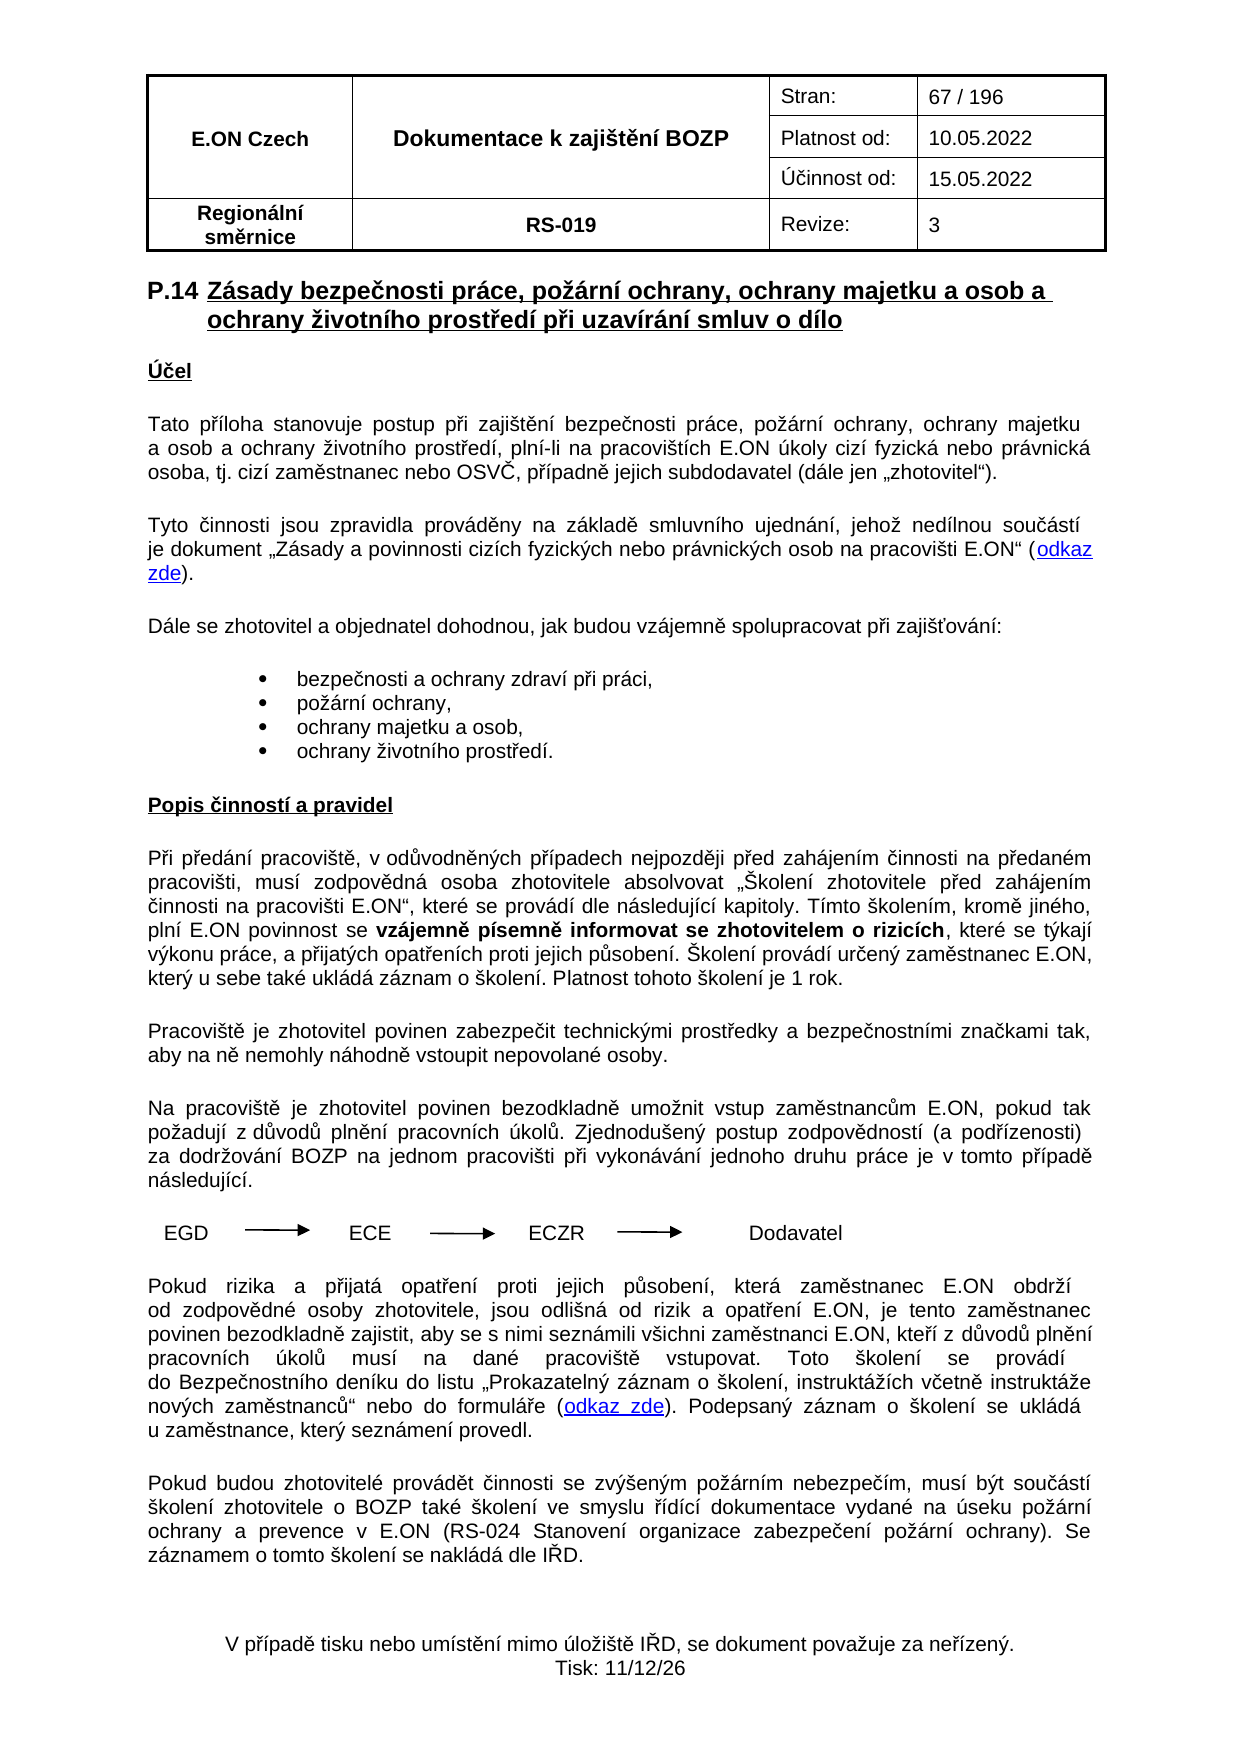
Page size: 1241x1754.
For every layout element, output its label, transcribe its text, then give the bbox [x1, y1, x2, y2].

text Pokud rizika a přijatá opatření proti jejich působení, která zaměstnanec E.ON obdrží od zodpovědné osoby zhotovitele, jsou odlišná od rizik a opatření E.ON, je tento zaměstnanec povinen bezodkladně zajistit, aby se s nimi seznámili všichni zaměstnanci E.ON, kteří z důvodů plnění pracovních úkolů musí na dané pracoviště vstupovat. Toto školení se provádí do Bezpečnostního deníku do listu „Prokazatelný záznam o školení, instruktážích včetně instruktáže nových zaměstnanců“ nebo do formuláře (odkaz zde). Podepsaný záznam o školení se ukládá u zaměstnance, který seznámení provedl. [148, 1274, 1092, 1441]
text Zásady bezpečnosti práce, požární ochrany, ochrany majetku a osob a ochrany životního prostředí při uzavírání smluv o dílo [147, 276, 1092, 334]
list ochrany životního prostředí. [259, 739, 1092, 763]
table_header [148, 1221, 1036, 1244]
text Tyto činnosti jsou zpravidla prováděny na základě smluvního ujednání, jehož nedílnou součástí je dokument „Zásady a povinnosti cizích fyzických nebo právnických osob na pracovišti E.ON“ (odkaz zde). [148, 513, 1092, 585]
text Dále se zhotovitel a objednatel dohodnou, jak budou vzájemně spolupracovat při zajišťování: [148, 614, 1092, 638]
text Pokud budou zhotovitelé provádět činnosti se zvýšeným požárním nebezpečím, musí být součástí školení zhotovitele o BOZP také školení ve smyslu řídící dokumentace vydané na úseku požární ochrany a prevence v E.ON (RS-024 Stanovení organizace zabezpečení požární ochrany). Se záznamem o tomto školení se nakládá dle IŘD. [148, 1471, 1092, 1566]
text Při předání pracoviště, v odůvodněných případech nejpozději před zahájením činnosti na předaném pracovišti, musí zodpovědná osoba zhotovitele absolvovat „Školení zhotovitele před zahájením činnosti na pracovišti E.ON“, které se provádí dle následující kapitoly. Tímto školením, kromě jiného, plní E.ON povinnost se vzájemně písemně informovat se zhotovitelem o rizicích, které se týkají výkonu práce, a přijatých opatřeních proti jejich působení. Školení provádí určený zaměstnanec E.ON, který u sebe také ukládá záznam o školení. Platnost tohoto školení je 1 rok. [148, 846, 1092, 989]
title Účel [148, 359, 1092, 383]
list požární ochrany, [259, 691, 1092, 715]
text Popis činností a pravidel [148, 792, 1092, 816]
text Na pracoviště je zhotovitel povinen bezodkladně umožnit vstup zaměstnancům E.ON, pokud tak požadují z důvodů plnění pracovních úkolů. Zjednodušený postup zodpovědností (a podřízenosti) za dodržování BOZP na jednom pracovišti při vykonávání jednoho druhu práce je v tomto případě následující. [148, 1096, 1092, 1191]
list bezpečnosti a ochrany zdraví při práci, [259, 667, 1092, 691]
text Tato příloha stanovuje postup při zajištění bezpečnosti práce, požární ochrany, ochrany majetku a osob a ochrany životního prostředí, plní-li na pracovištích E.ON úkoly cizí fyzická nebo právnická osoba, tj. cizí zaměstnanec nebo OSVČ, případně jejich subdodavatel (dále jen „zhotovitel“). [148, 412, 1092, 484]
list ochrany majetku a osob, [259, 715, 1092, 739]
text Pracoviště je zhotovitel povinen zabezpečit technickými prostředky a bezpečnostními značkami tak, aby na ně nemohly náhodně vstoupit nepovolané osoby. [148, 1018, 1092, 1066]
